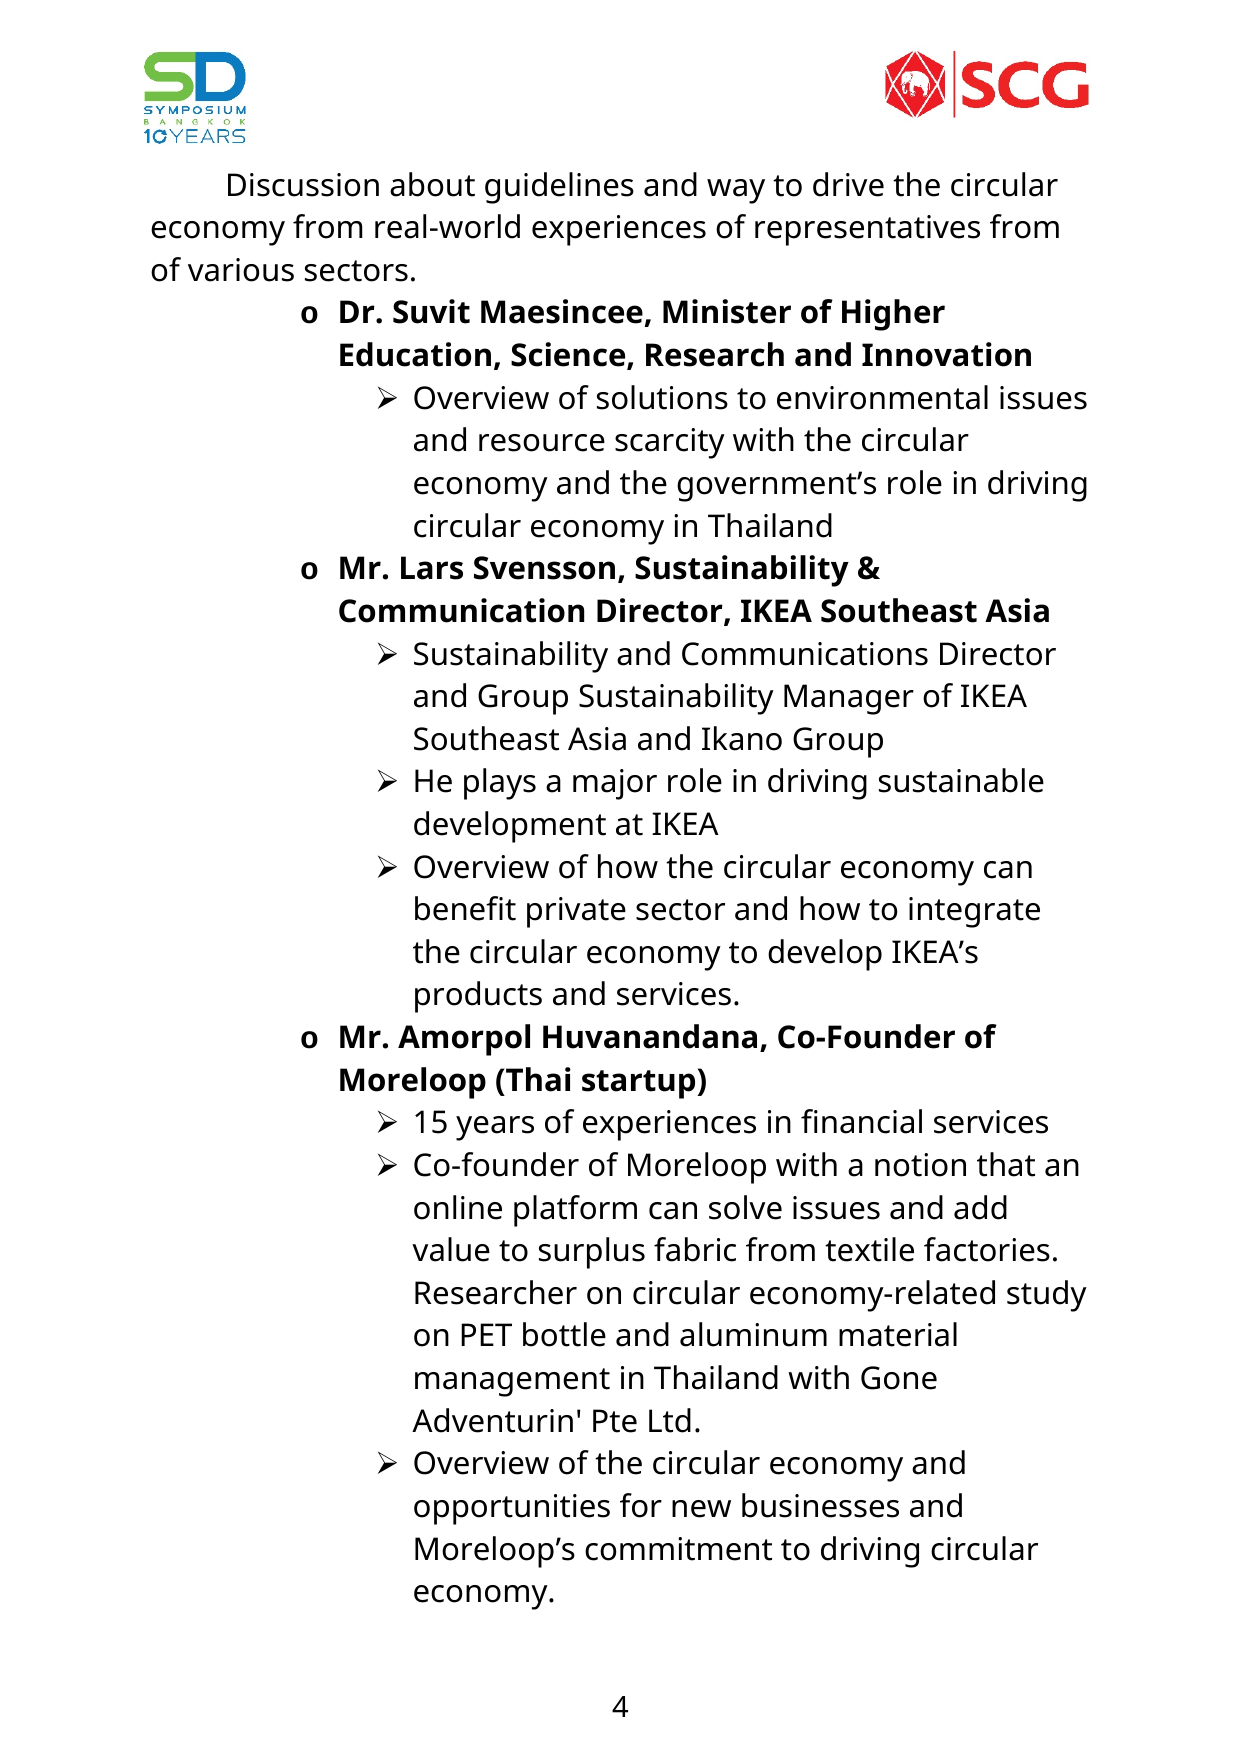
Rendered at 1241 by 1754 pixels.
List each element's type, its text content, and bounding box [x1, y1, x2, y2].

list 15 years of experiences in financial services [375, 1100, 1090, 1143]
list Overview of solutions to environmental issues and resource scarcity with the circular economy and the government’s role in driving circular economy in Thailand [375, 376, 1090, 546]
picture [100, 42, 289, 152]
list Sustainability and Communications Director and Group Sustainability Manager of IKEA Southeast Asia and Ikano Group [375, 632, 1090, 759]
list Mr. Amorpol Huvanandana, Co-Founder of Moreloop (Thai startup) [707, 1015, 1090, 1100]
list Overview of the circular economy and opportunities for new businesses and Moreloop’s commitment to driving circular economy. [375, 1441, 1090, 1612]
list Dr. Suvit Maesincee, Minister of Higher Education, Science, Research and Innovation [300, 290, 1090, 376]
list He plays a major role in driving sustainable development at IKEA [375, 759, 1090, 844]
text Discussion about guidelines and way to drive the circular economy from real-world experiences of representatives from of various sectors. [150, 162, 1090, 290]
picture [852, 17, 1119, 152]
list Overview of how the circular economy can benefit private sector and how to integrate the circular economy to develop IKEA’s products and services. [375, 844, 1090, 1015]
list Co-founder of Moreloop with a notion that an online platform can solve issues and add value to surplus fabric from textile factories. Researcher on circular economy-related study on PET bottle and aluminum material management in Thailand with Gone Adventurin' Pte Ltd. [375, 1143, 1090, 1441]
list Mr. Lars Svensson, Sustainability & Communication Director, IKEA Southeast Asia [300, 546, 1090, 632]
